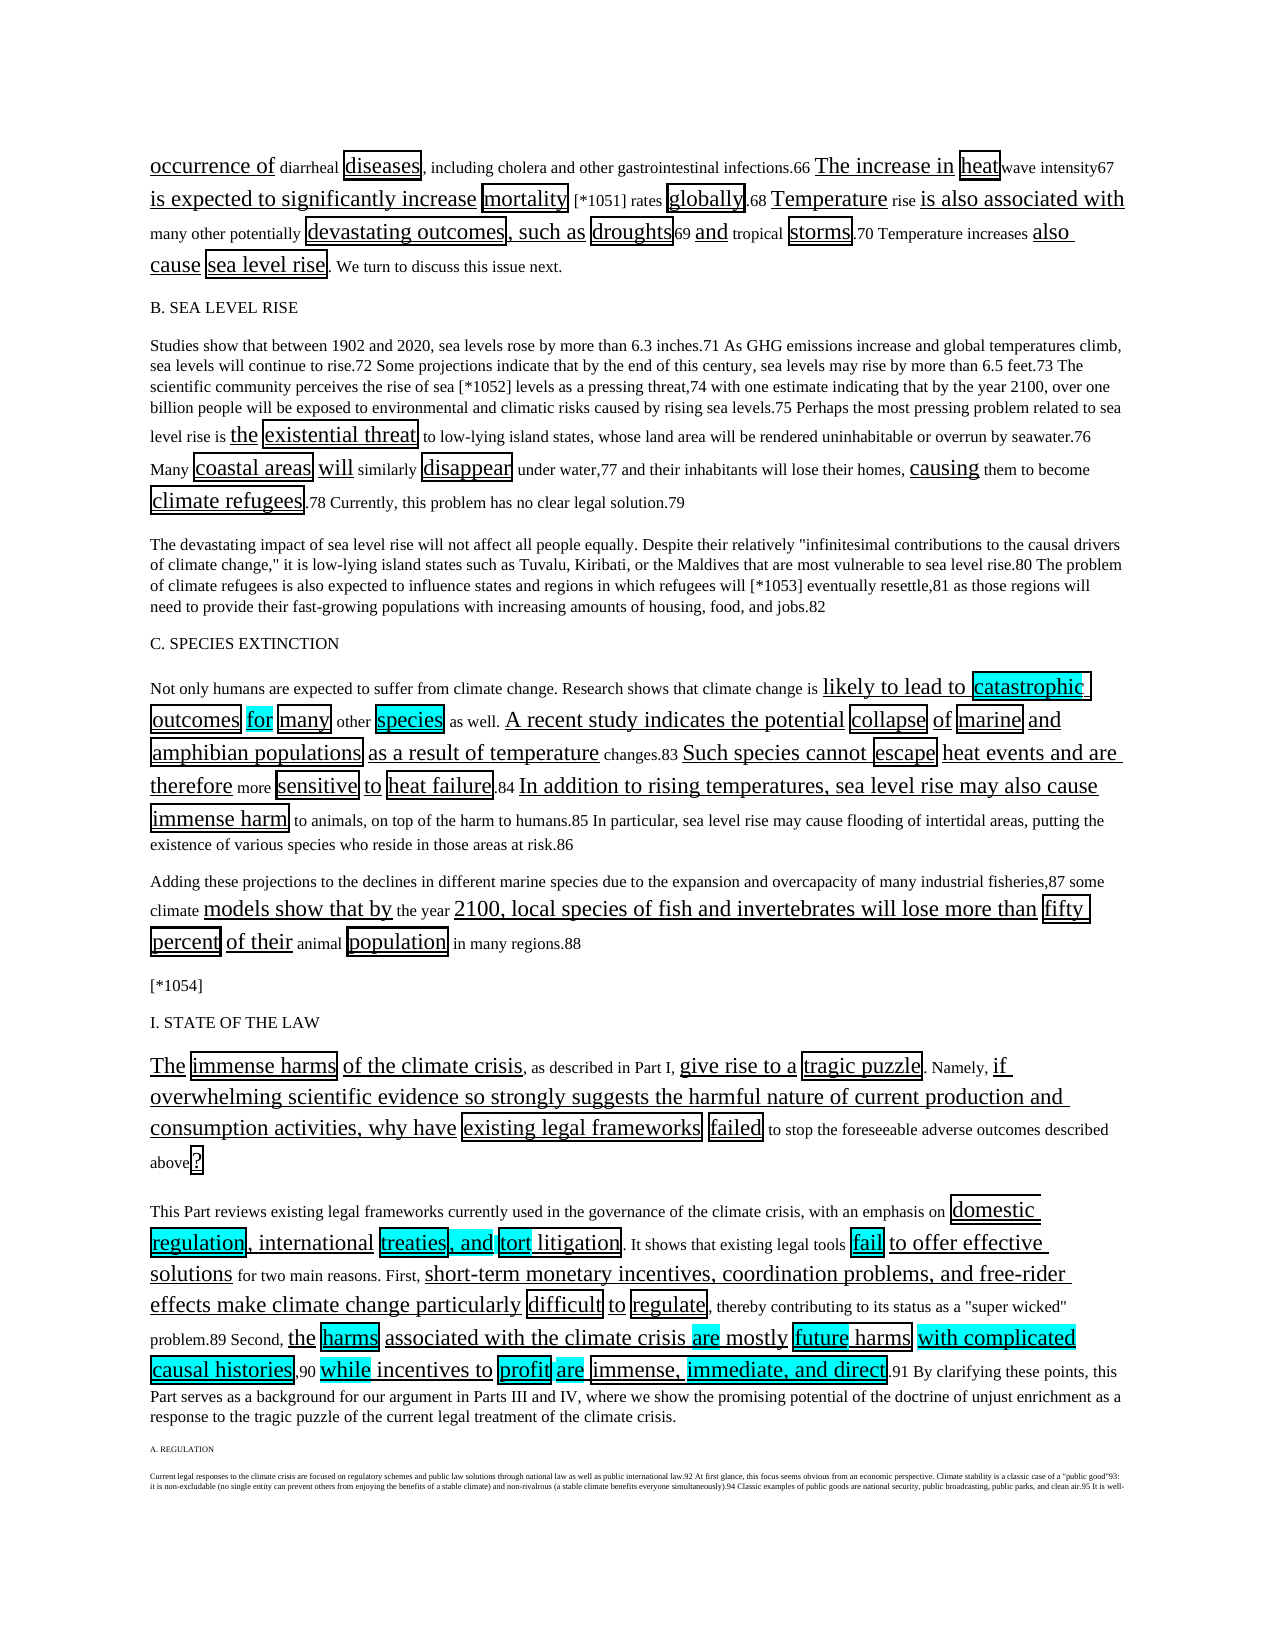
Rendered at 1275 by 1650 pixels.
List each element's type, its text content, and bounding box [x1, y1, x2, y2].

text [150, 150, 1125, 279]
text Not only humans are expected to suffer from climate change. Research shows that climate change is likely to lead to catastrophic outcomes for many other species as well. A recent study indicates the potential collapse of marine and amphibian populations as a result of temperature changes.83 Such species cannot escape heat events and are therefore more sensitive to heat failure.84 In addition to rising temperatures, sea level rise may also cause immense harm to animals, on top of the harm to humans.85 In particular, sea level rise may cause flooding of intertidal areas, putting the existence of various species who reside in those areas at risk.86 [150, 671, 1125, 854]
text This Part reviews existing legal frameworks currently used in the governance of the climate crisis, with an emphasis on domestic regulation, international treaties, and tort litigation. It shows that existing legal tools fail to offer effective solutions for two main reasons. First, short-term monetary incentives, coordination problems, and free-rider effects make climate change particularly difficult to regulate, thereby contributing to its status as a "super wicked" problem.89 Second, the harms associated with the climate crisis are mostly future harms with complicated causal histories,90 while incentives to profit are immense, immediate, and direct.91 By clarifying these points, this Part serves as a background for our argument in Parts III and IV, where we show the promising potential of the doctrine of unjust enrichment as a response to the tragic puzzle of the current legal treatment of the climate crisis. [150, 1194, 1125, 1426]
text The devastating impact of sea level rise will not affect all people equally. Despite their relatively "infinitesimal contributions to the causal drivers of climate change," it is low-lying island states such as Tuvalu, Kiribati, or the Maldives that are most vulnerable to sea level rise.80 The problem of climate refugees is also expected to influence states and regions in which refugees will [*1053] eventually resettle,81 as those regions will need to provide their fast-growing populations with increasing amounts of housing, food, and jobs.82 [150, 534, 1125, 616]
text C. SPECIES EXTINCTION [150, 634, 1125, 653]
text Adding these projections to the declines in different marine species due to the expansion and overcapacity of many industrial fisheries,87 some climate models show that by the year 2100, local species of fish and invertebrates will lose more than fifty percent of their animal population in many regions.88 [150, 872, 1125, 957]
text I. STATE OF THE LAW [150, 1013, 1125, 1032]
text [*1054] [150, 976, 1125, 995]
text Studies show that between 1902 and 2020, sea levels rose by more than 6.3 inches.71 As GHG emissions increase and global temperatures climb, sea levels will continue to rise.72 Some projections indicate that by the end of this century, sea levels may rise by more than 6.5 feet.73 The scientific community perceives the rise of sea [*1052] levels as a pressing threat,74 with one estimate indicating that by the year 2100, over one billion people will be exposed to environmental and climatic risks caused by rising sea levels.75 Perhaps the most pressing problem related to sea level rise is the existential threat to low-lying island states, whose land area will be rendered uninhabitable or overrun by seawater.76 Many coastal areas will similarly disappear under water,77 and their inhabitants will lose their homes, causing them to become climate refugees.78 Currently, this problem has no clear legal solution.79 [150, 336, 1125, 515]
text The immense harms of the climate crisis, as described in Part I, give rise to a tragic puzzle. Namely, if overwhelming scientific evidence so strongly suggests the harmful nature of current production and consumption activities, why have existing legal frameworks failed to stop the foreseeable adverse outcomes described above? [150, 1051, 1125, 1175]
text B. SEA LEVEL RISE [150, 298, 1125, 317]
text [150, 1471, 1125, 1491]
